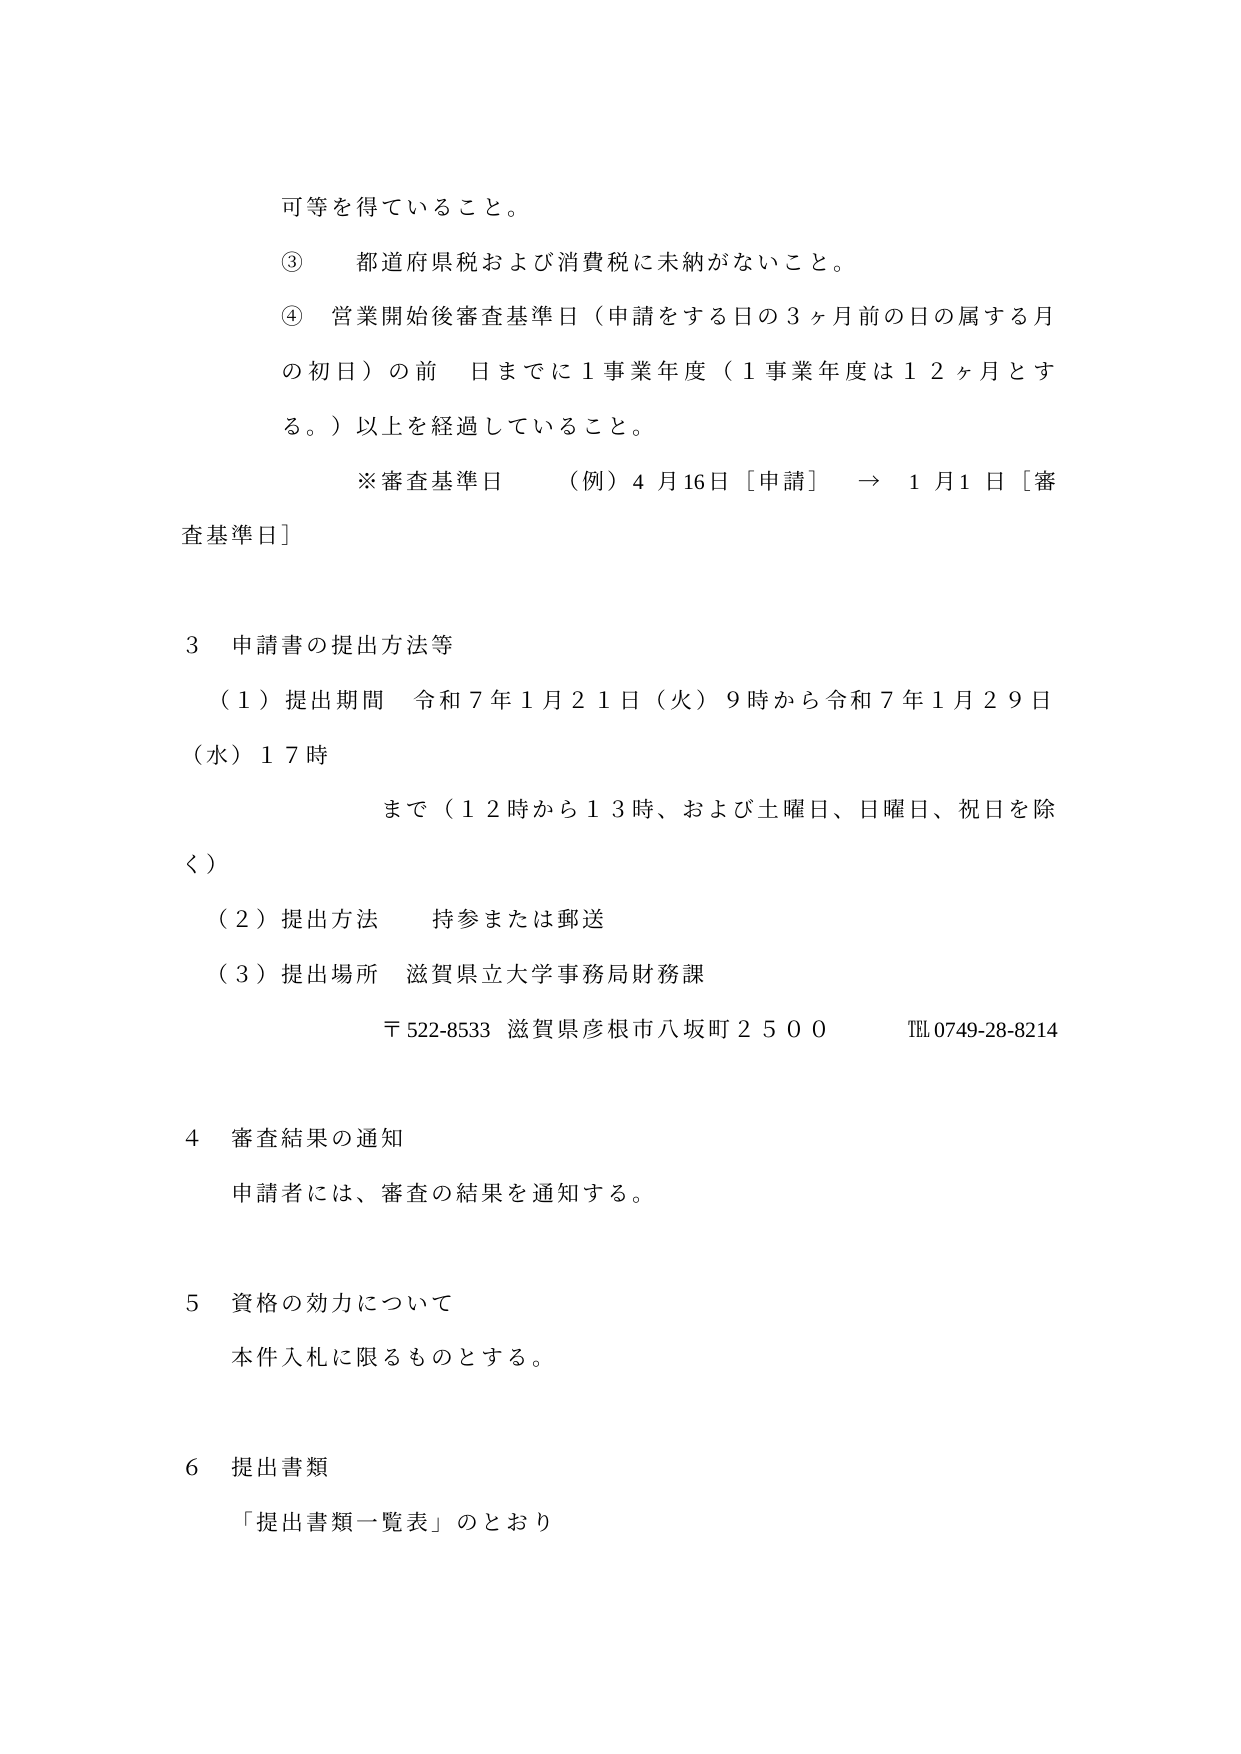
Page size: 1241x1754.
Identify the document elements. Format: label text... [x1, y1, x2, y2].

text 「提出書類一覧表」のとおり [181, 1493, 1059, 1548]
text ③ 都道府県税および消費税に未納がないこと。 [214, 233, 1059, 288]
text ４ 審査結果の通知 [181, 1110, 1059, 1164]
text 〒522-8533 滋賀県彦根市八坂町２５００ ℡0749-28-8214 [181, 1000, 1059, 1055]
text 申請者には、審査の結果を通知する。 [181, 1164, 1059, 1219]
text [181, 178, 1059, 233]
text まで（１２時から１３時、および土曜日、日曜日、祝日を除く） [181, 781, 1059, 891]
text （３）提出場所 滋賀県立大学事務局財務課 [181, 945, 1059, 1000]
text （１）提出期間 令和７年１月２１日（火）９時から令和７年１月２９日（水）１７時 [181, 671, 1059, 781]
text ３ 申請書の提出方法等 [181, 617, 1059, 671]
text ※審査基準日 （例）4月16日［申請］ → 1月1日［審査基準日］ [181, 452, 1059, 562]
text ５ 資格の効力について [181, 1274, 1059, 1329]
text （２）提出方法 持参または郵送 [181, 891, 1059, 945]
text 本件入札に限るものとする。 [181, 1329, 1059, 1384]
text ④ 営業開始後審査基準日（申請をする日の３ヶ月前の日の属する月の初日）の前 日までに１事業年度（１事業年度は１２ヶ月とする。）以上を経過していること。 [181, 288, 1059, 452]
text ６ 提出書類 [181, 1438, 1059, 1493]
